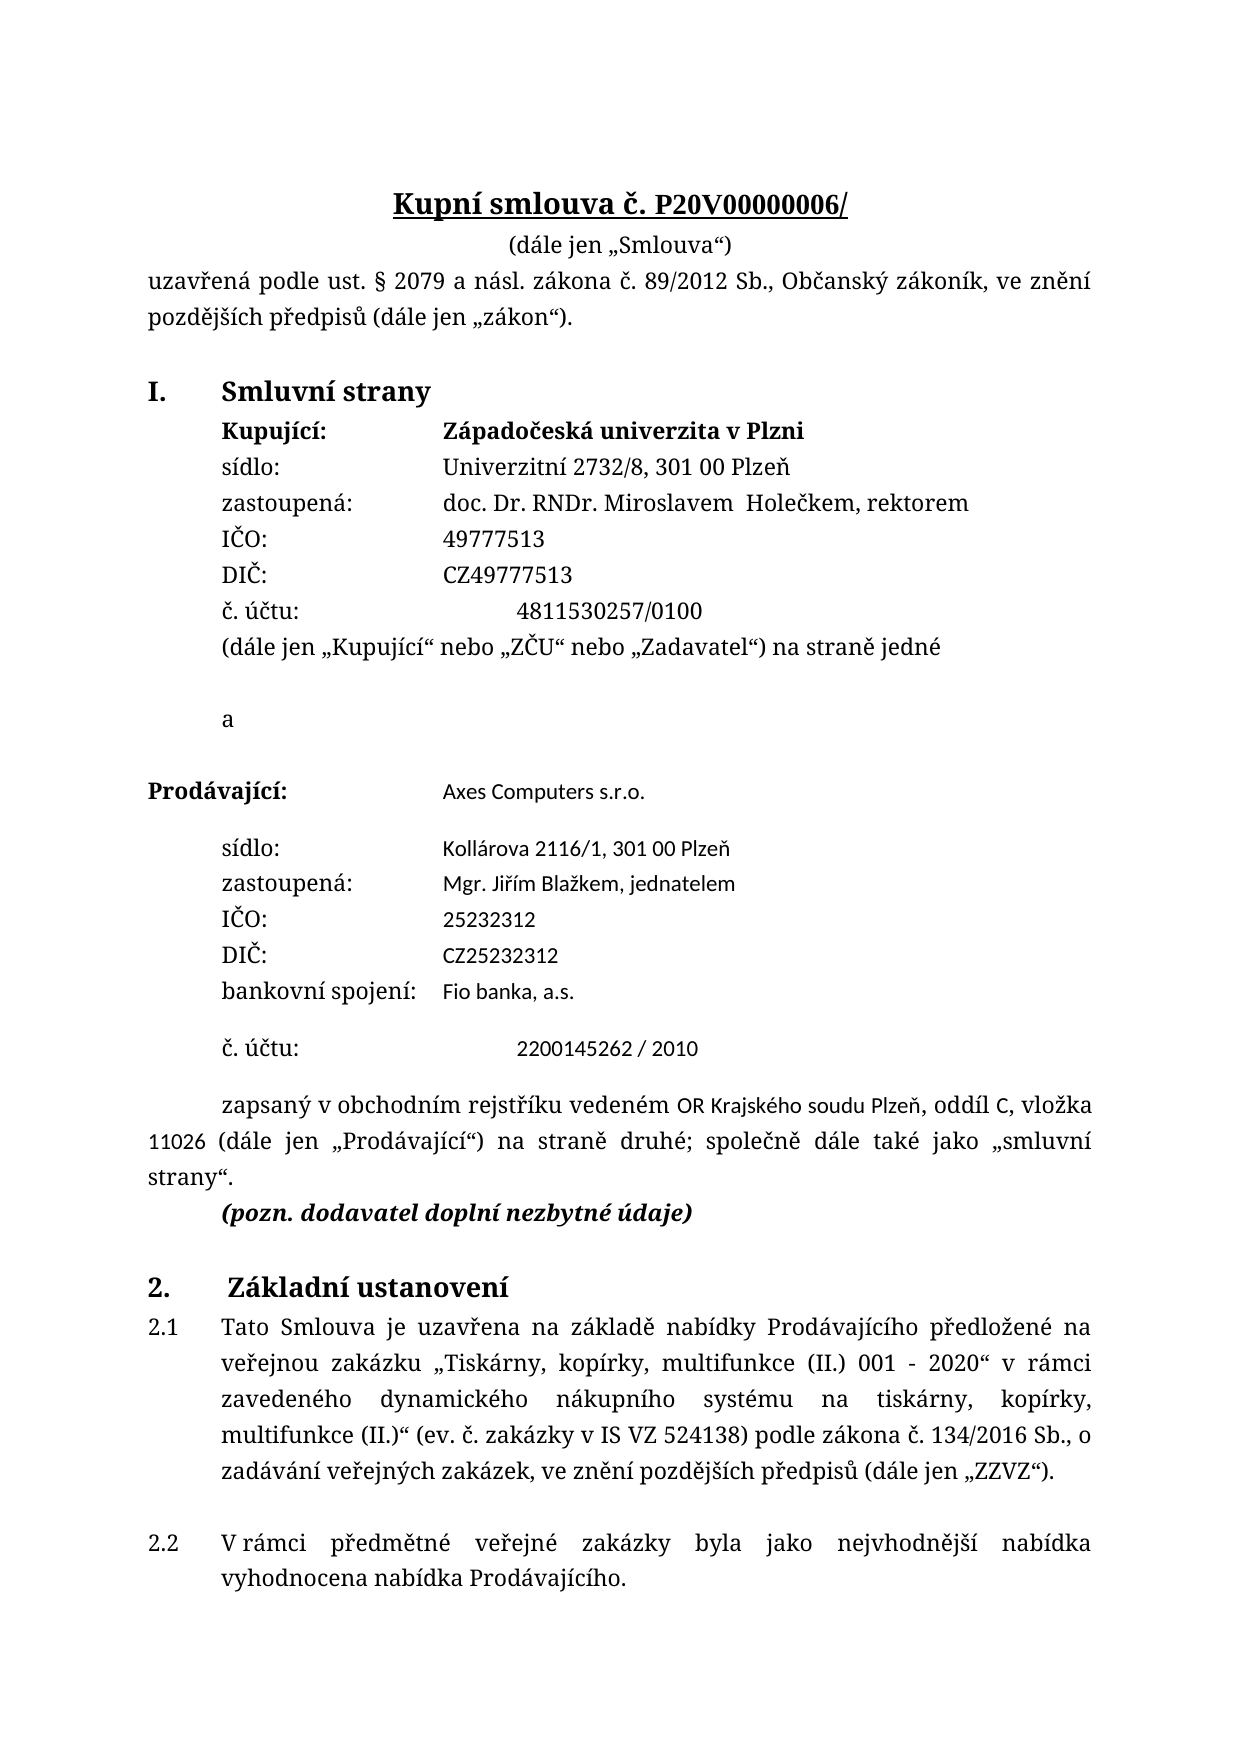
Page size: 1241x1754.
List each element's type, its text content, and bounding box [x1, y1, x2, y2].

text zastoupená: doc. Dr. RNDr. Miroslavem Holečkem, rektorem [221, 487, 1093, 518]
text 2.1 Tato Smlouva je uzavřena na základě nabídky Prodávajícího předložené na veřejnou zakázku „Tiskárny, kopírky, multifunkce (II.) 001 - 2020“ v rámci zavedeného dynamického nákupního systému na tiskárny, kopírky, multifunkce (II.)“ (ev. č. zakázky v IS VZ 524138) podle zákona č. 134/2016 Sb., o zadávání veřejných zakázek, ve znění pozdějších předpisů (dále jen „ZZVZ“). [148, 1311, 1093, 1486]
text č. účtu: 4811530257/0100 [221, 595, 1093, 626]
text zastoupená: Mgr. Jiřím Blažkem, jednatelem [221, 867, 1093, 899]
text sídlo: Univerzitní 2732/8, 301 00 Plzeň [221, 451, 1093, 482]
text uzavřená podle ust. § 2079 a násl. zákona č. 89/2012 Sb., Občanský zákoník, ve znění pozdějších předpisů (dále jen „zákon“). [148, 265, 1093, 332]
text zapsaný v obchodním rejstříku vedeném OR Krajského soudu Plzeň, oddíl C, vložka 11026 (dále jen „Prodávající“) na straně druhé; společně dále také jako „smluvní strany“. [148, 1089, 1093, 1192]
text IČO: 49777513 [221, 523, 1093, 554]
text sídlo: Kollárova 2116/1, 301 00 Plzeň [221, 831, 1093, 863]
text IČO: 25232312 [221, 903, 1093, 934]
text (pozn. dodavatel doplní nezbytné údaje) [148, 1197, 1093, 1228]
text (dále jen „Kupující“ nebo „ZČU“ nebo „Zadavatel“) na straně jedné [221, 631, 1093, 662]
text č. účtu: 2200145262 / 2010 [148, 1032, 1093, 1063]
text 2.2 V rámci předmětné veřejné zakázky byla jako nejvhodnější nabídka vyhodnocena nabídka Prodávajícího. [148, 1526, 1093, 1594]
text DIČ: CZ49777513 [221, 559, 1093, 590]
text Kupující: Západočeská univerzita v Plzni [221, 415, 1093, 447]
text DIČ: CZ25232312 [221, 939, 1093, 971]
text a [221, 703, 1093, 734]
text 2. Základní ustanovení [148, 1268, 1093, 1305]
text bankovní spojení: Fio banka, a.s. [148, 975, 1093, 1006]
text Kupní smlouva č. P20V00000006/ [148, 183, 1093, 223]
text (dále jen „Smlouva“) [148, 229, 1093, 260]
text I. Smluvní strany [148, 373, 1093, 410]
text Prodávající: Axes Computers s.r.o. [148, 775, 1093, 806]
